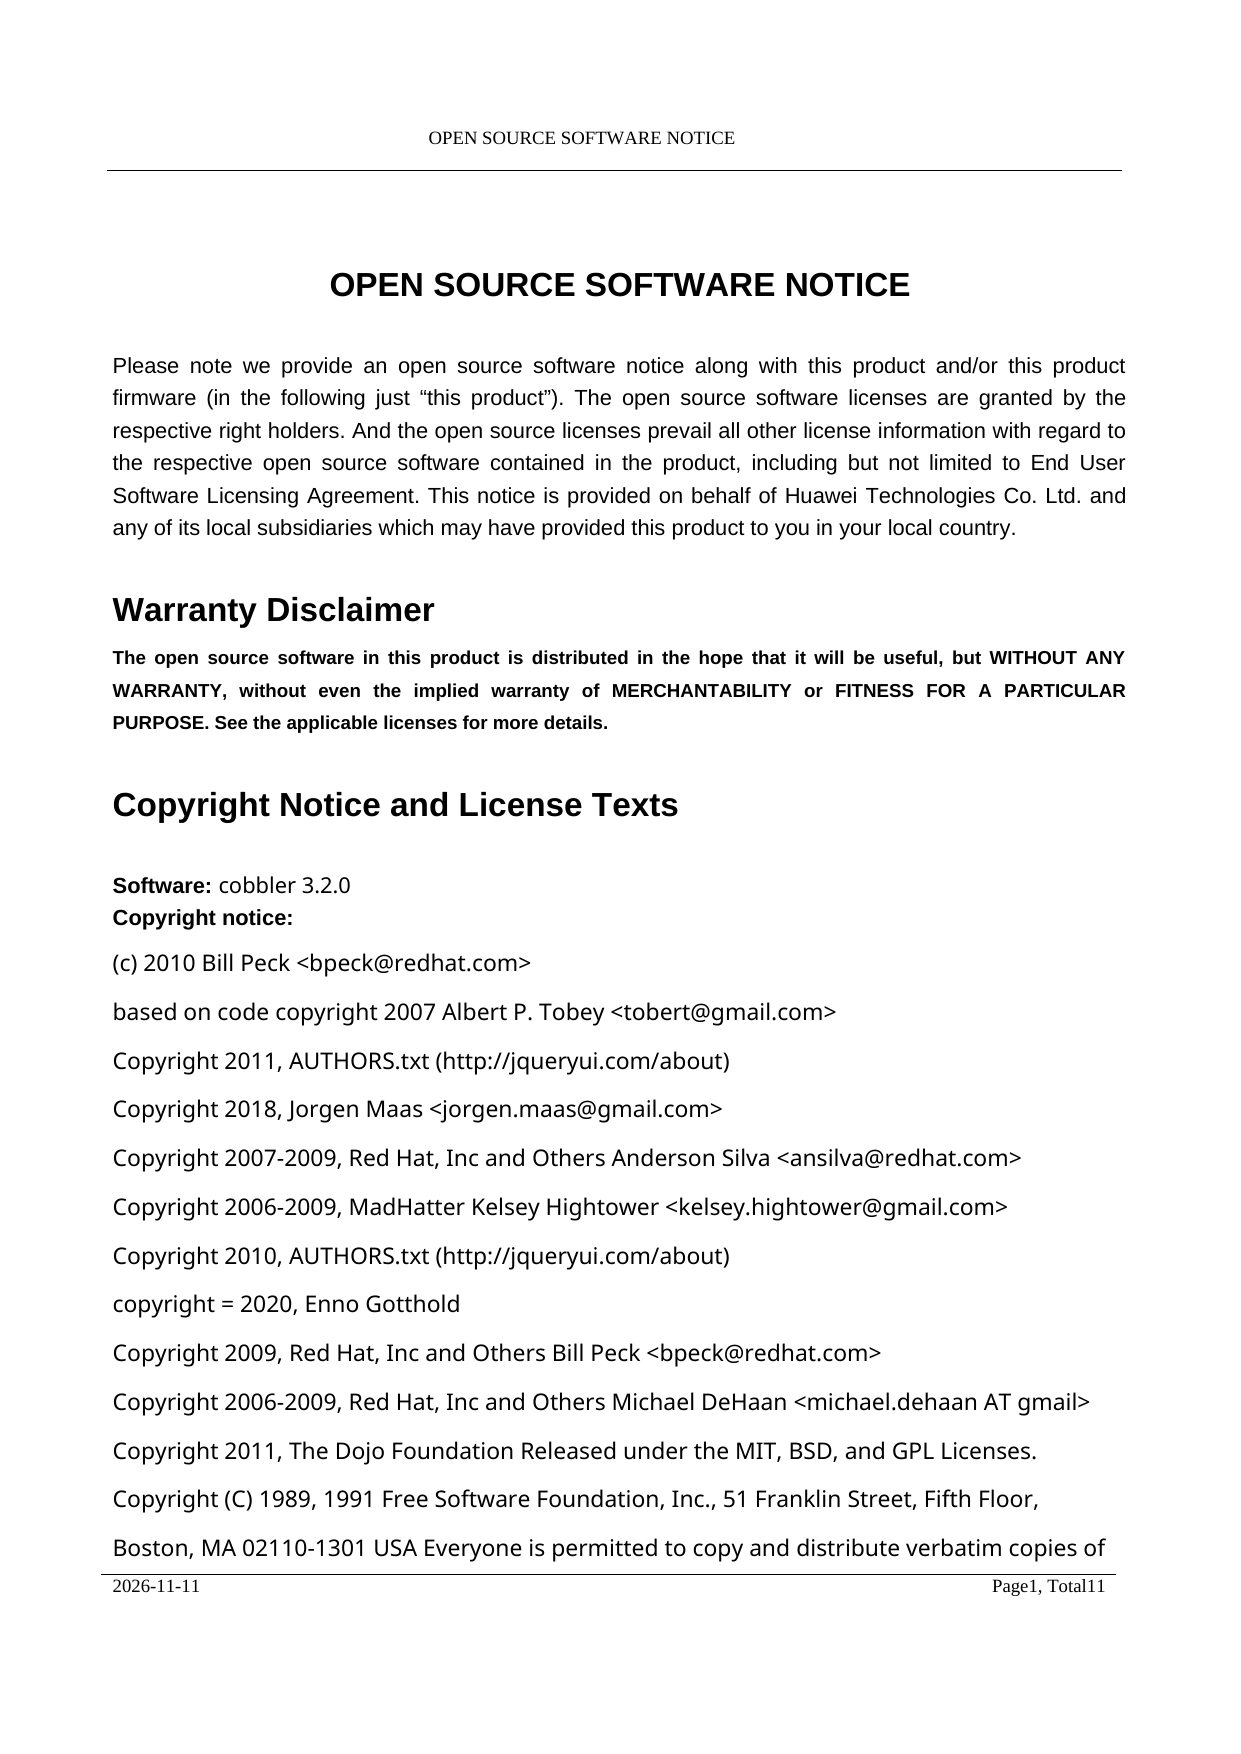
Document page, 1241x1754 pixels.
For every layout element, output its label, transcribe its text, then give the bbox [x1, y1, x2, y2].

text Copyright notice: [112, 901, 1128, 934]
text The open source software in this product is distributed in the hope that it will be useful, but WITHOUT ANY WARRANTY, without even the implied warranty of MERCHANTABILITY or FITNESS FOR A PARTICULAR PURPOSE. See the applicable licenses for more details. [112, 641, 1128, 739]
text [112, 947, 1128, 1564]
text Software: cobbler 3.2.0 [112, 869, 1128, 901]
text Warranty Disclaimer [112, 576, 1128, 641]
text OPEN SOURCE SOFTWARE NOTICE [112, 251, 1128, 316]
text Copyright Notice and License Texts [112, 771, 1128, 836]
text Please note we provide an open source software notice along with this product and/or this product firmware (in the following just “this product”). The open source software licenses are granted by the respective right holders. And the open source licenses prevail all other license information with regard to the respective open source software contained in the product, including but not limited to End User Software Licensing Agreement. This notice is provided on behalf of Huawei Technologies Co. Ltd. and any of its local subsidiaries which may have provided this product to you in your local country. [112, 349, 1128, 544]
